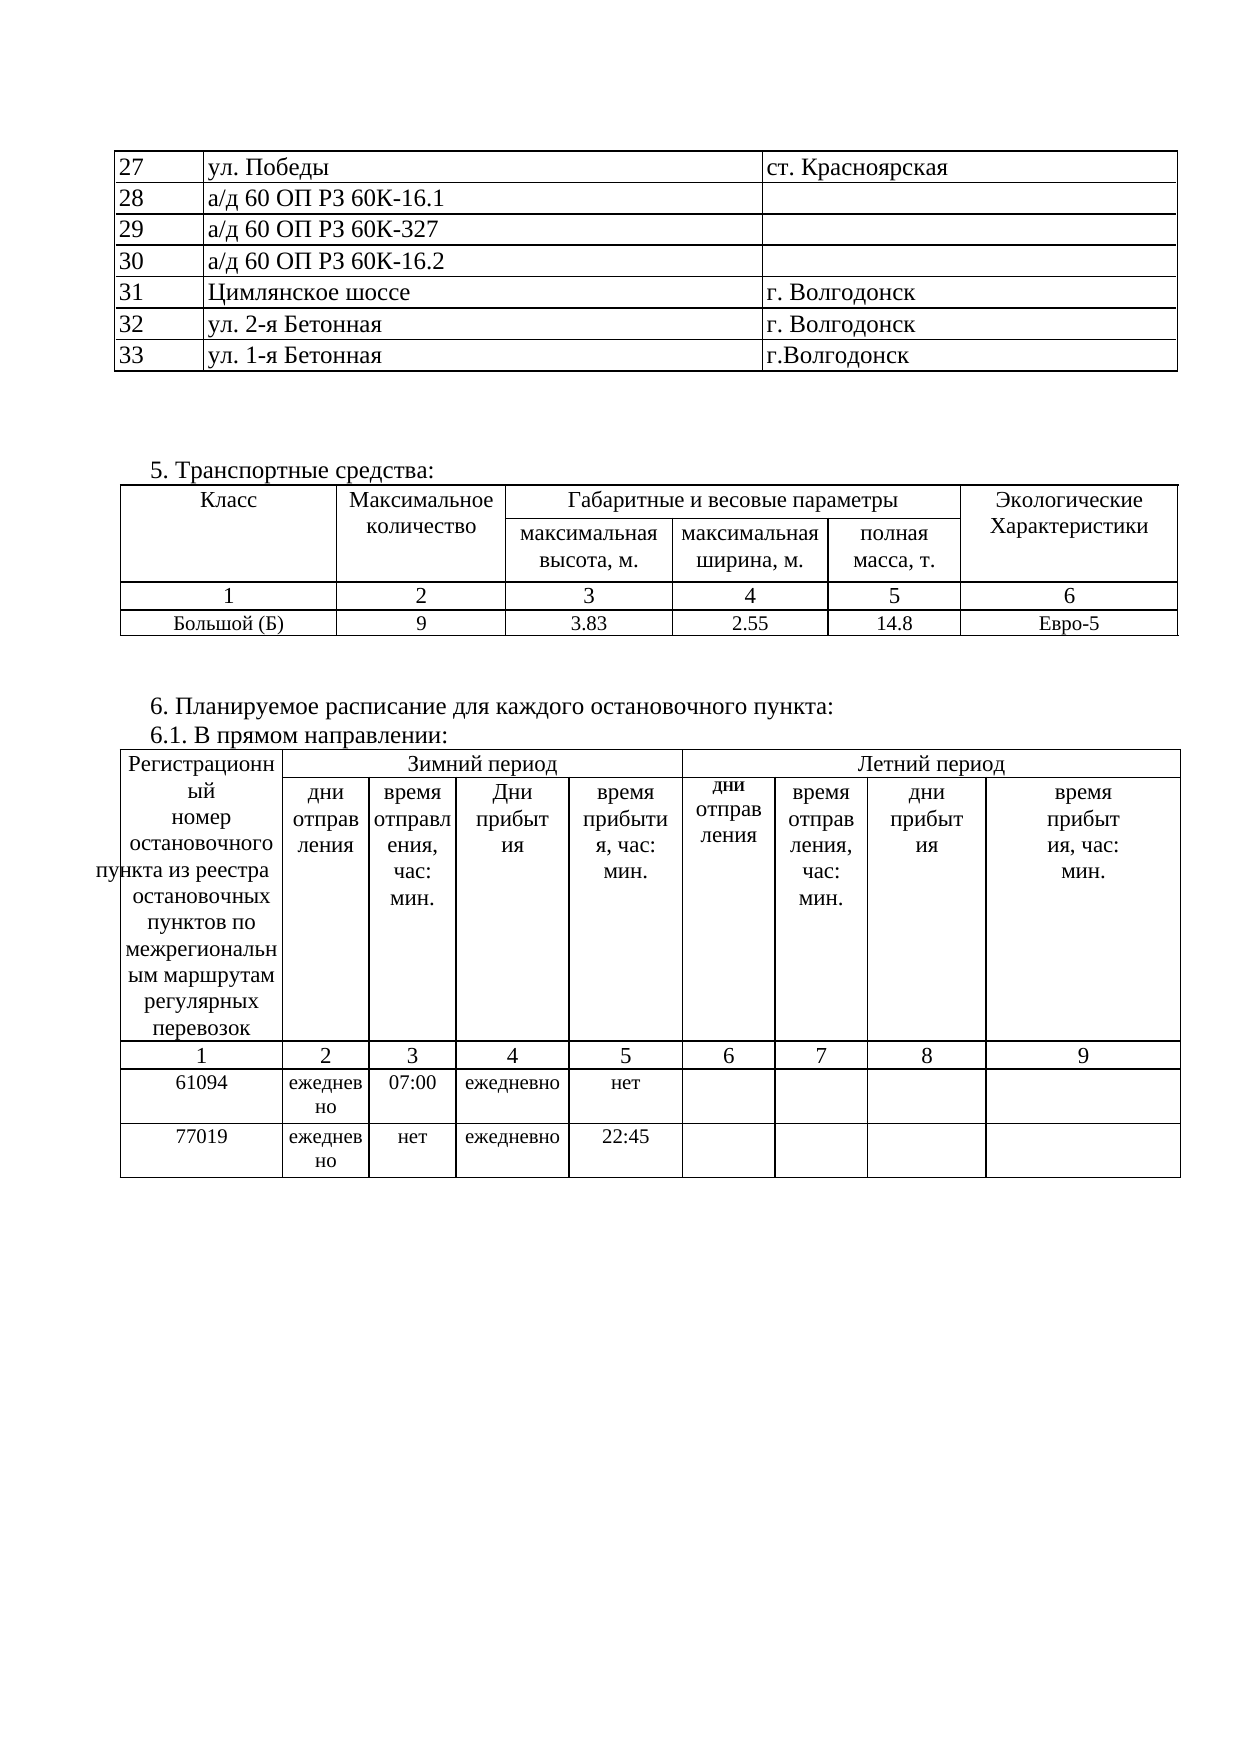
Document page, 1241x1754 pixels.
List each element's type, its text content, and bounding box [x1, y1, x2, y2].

table_cell [987, 1124, 1180, 1177]
table_cell время прибыт ия, час: мин. [987, 778, 1180, 1040]
table_cell ежедневно [457, 1124, 568, 1177]
table_cell ул. Победы [204, 152, 762, 181]
table_cell [868, 1124, 985, 1177]
table_cell [987, 1070, 1180, 1122]
table_header Летний период [683, 750, 1180, 777]
table_cell 31 [115, 277, 203, 307]
table_header Регистрационный номер остановочного пункта из реестра остановочных пунктов по межрегиональным маршрутам регулярных перевозок [121, 750, 282, 1040]
table_cell Евро-5 [961, 611, 1177, 634]
table_cell ул. 2-я Бетонная [204, 309, 762, 339]
table_cell [763, 181, 1177, 213]
table_cell 6 [961, 583, 1177, 609]
table_cell 4 [457, 1042, 568, 1068]
table_cell 29 [115, 214, 203, 244]
table_header Экологические Характеристики [961, 486, 1177, 581]
table_header Зимний период [283, 750, 682, 777]
table_cell [776, 1124, 867, 1177]
table_header Класс [121, 486, 336, 581]
table_cell Цимлянское шоссе [204, 277, 762, 307]
table_cell 9 [987, 1042, 1180, 1068]
table_cell 14.8 [829, 611, 960, 634]
table_cell нет [570, 1070, 682, 1122]
table_cell [763, 244, 1177, 276]
table_cell 8 [868, 1042, 985, 1068]
table_cell 28 [115, 183, 203, 213]
text 6. Планируемое расписание для каждого остановочного пункта: [150, 691, 1090, 720]
table_cell [683, 1124, 774, 1177]
table_cell полная масса, т. [829, 519, 960, 581]
table_cell 3 [506, 583, 672, 609]
table_cell 30 [115, 245, 203, 276]
table_cell ежедневно [283, 1070, 368, 1122]
table_cell 1 [121, 1042, 282, 1068]
table_cell дни отправ ления [283, 778, 368, 1040]
table_cell г. Волгодонск [763, 276, 1177, 307]
table_cell г. Волгодонск [763, 307, 1177, 339]
table_cell 1 [121, 583, 336, 609]
table_cell 61094 [121, 1070, 282, 1122]
table_cell максимальная ширина, м. [673, 519, 827, 581]
table_cell 4 [673, 583, 827, 609]
table_cell нет [370, 1124, 455, 1177]
table_cell 3.83 [506, 611, 672, 634]
table_cell 5 [570, 1042, 682, 1068]
table_cell ст. Красноярская [763, 152, 1177, 181]
table_cell ДНИ отправ ления [683, 778, 774, 1040]
table_cell ул. 1-я Бетонная [204, 340, 762, 370]
table_cell 2 [337, 583, 505, 609]
table_cell [683, 1070, 774, 1122]
table_cell 6 [683, 1042, 774, 1068]
text 6.1. В прямом направлении: [150, 720, 1090, 749]
table_cell дни прибыт ия [868, 778, 985, 1040]
table_cell 9 [337, 611, 505, 634]
table_cell а/д 60 ОП РЗ 60К-16.2 [204, 246, 762, 276]
table_cell Дни прибыт ия [457, 778, 568, 1040]
table_cell 27 [115, 152, 203, 181]
table_cell а/д 60 ОП РЗ 60К-327 [204, 215, 762, 244]
table_cell 5 [829, 583, 960, 609]
table_cell г.Волгодонск [763, 339, 1177, 370]
table_cell 32 [115, 308, 203, 339]
table_cell [776, 1070, 867, 1122]
table_header Габаритные и весовые параметры [506, 486, 960, 518]
table_cell 2 [283, 1042, 368, 1068]
table_cell [763, 213, 1177, 244]
table_cell время отправл ения, час: мин. [370, 778, 455, 1040]
table_cell а/д 60 ОП РЗ 60К-16.1 [204, 183, 762, 213]
table_cell 77019 [121, 1124, 282, 1177]
table_cell [868, 1070, 985, 1122]
table_cell время отправ ления, час: мин. [776, 778, 867, 1040]
table_cell 22:45 [570, 1124, 682, 1177]
table_cell 3 [370, 1042, 455, 1068]
text 5. Транспортные средства: [150, 456, 1090, 484]
table_cell 07:00 [370, 1070, 455, 1122]
table_cell 2.55 [673, 611, 827, 634]
table_cell максимальная высота, м. [506, 519, 672, 581]
table_cell Большой (Б) [121, 611, 336, 634]
table_cell ежедневно [457, 1070, 568, 1122]
table_cell ежедневно [283, 1124, 368, 1177]
table_cell время прибыти я, час: мин. [570, 778, 682, 1040]
table_cell 7 [776, 1042, 867, 1068]
table_cell 33 [115, 340, 203, 370]
table_header Максимальное количество [337, 486, 505, 581]
